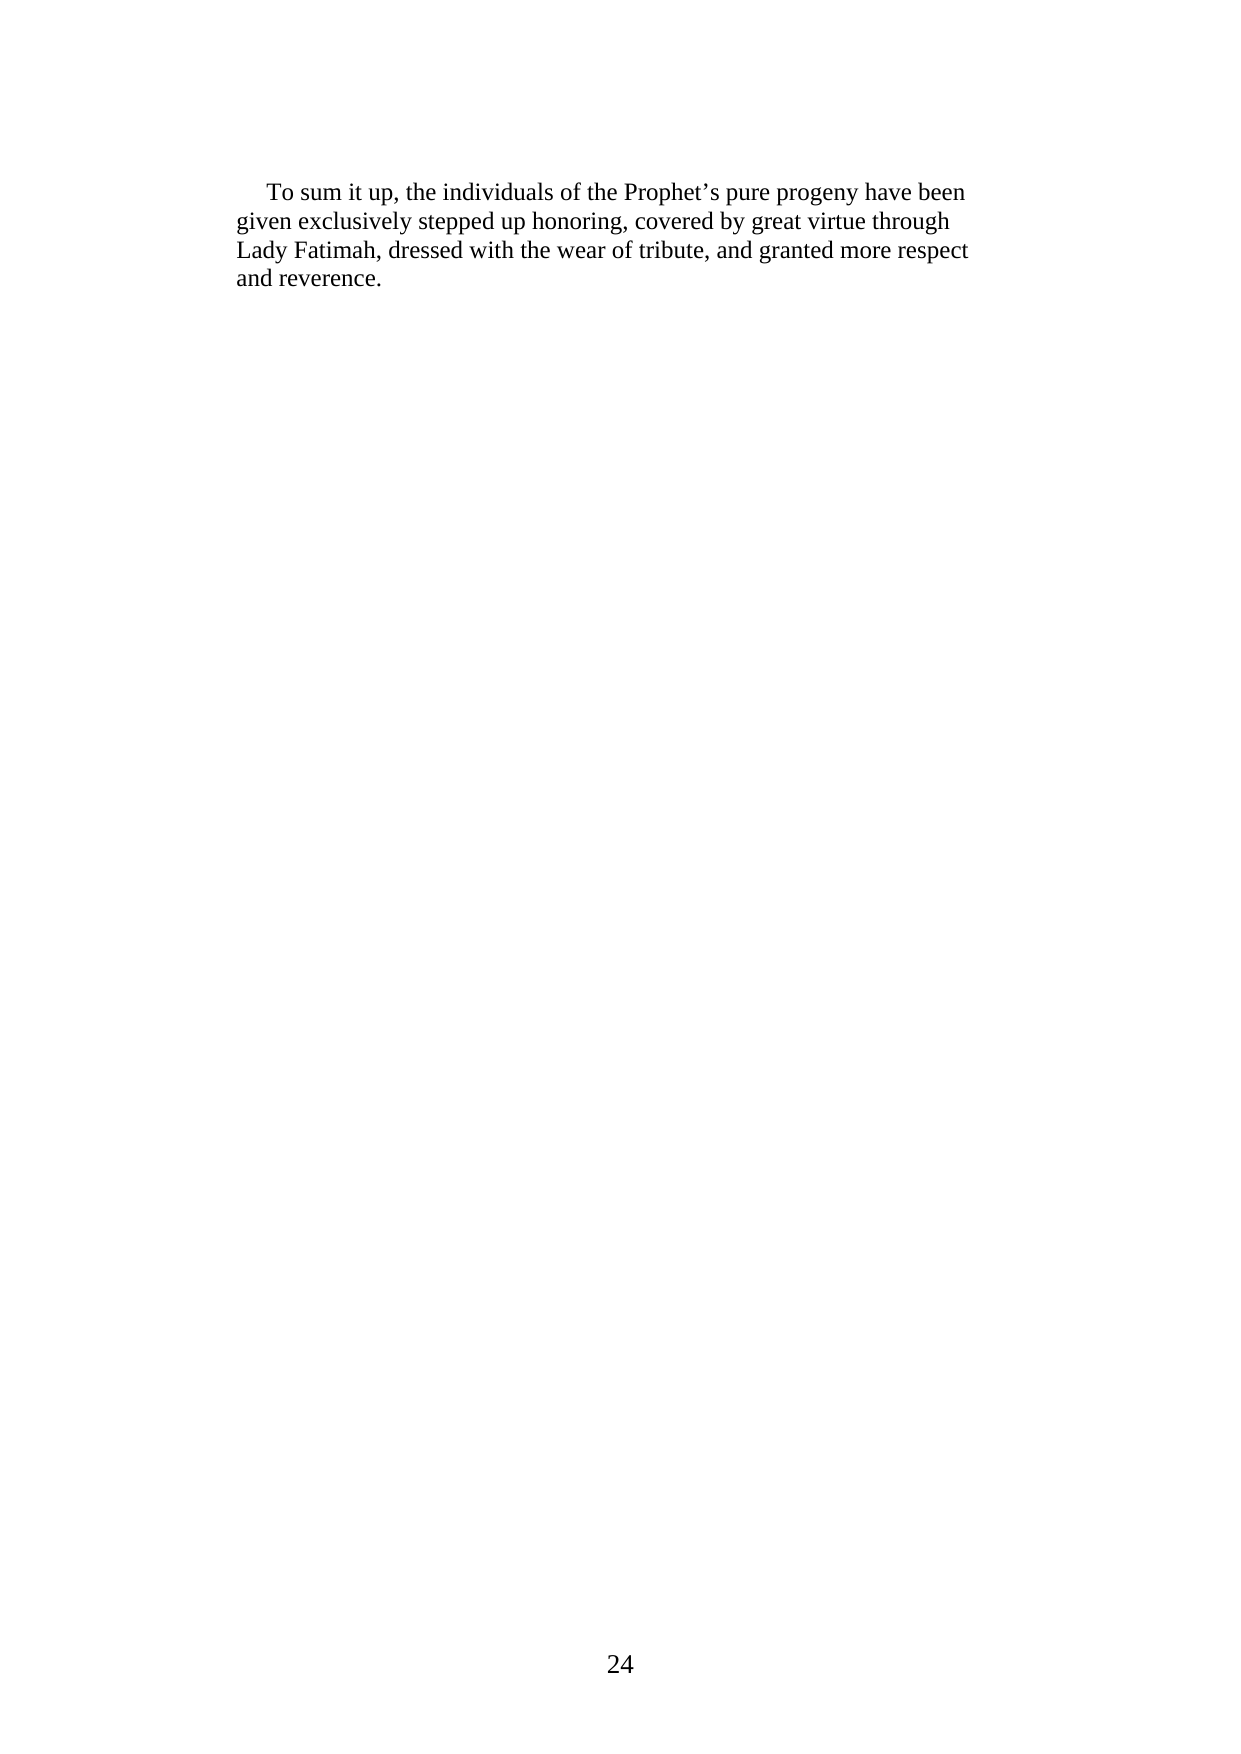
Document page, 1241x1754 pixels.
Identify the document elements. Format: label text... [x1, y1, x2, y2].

text To sum it up, the individuals of the Prophet’s pure progeny have been given exclusively stepped up honoring, covered by great virtue through Lady Fatimah, dressed with the wear of tribute, and granted more respect and reverence. [236, 177, 1004, 292]
